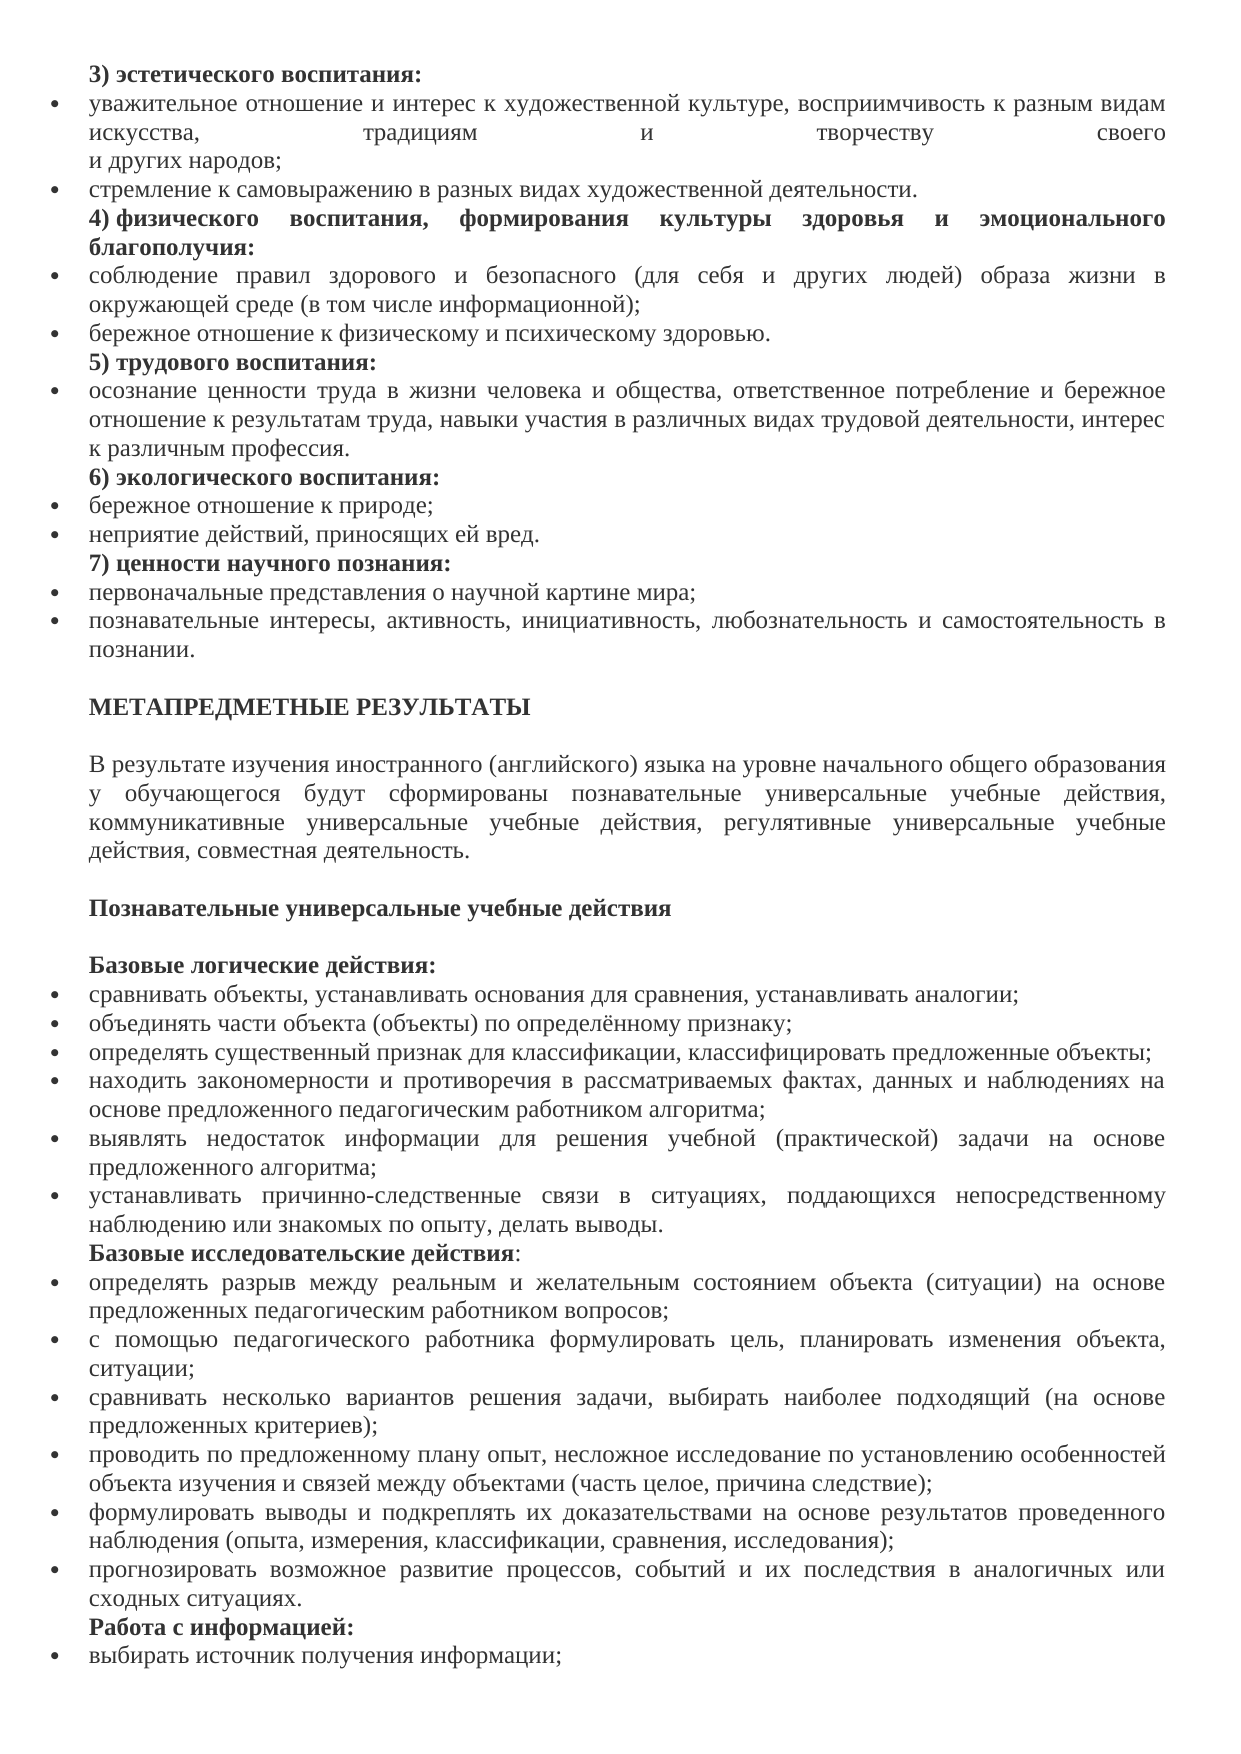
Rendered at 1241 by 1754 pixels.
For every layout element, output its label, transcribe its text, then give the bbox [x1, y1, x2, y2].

text В результате изучения иностранного (английского) языка на уровне начального общего образования у обучающегося будут сформированы познавательные универсальные учебные действия, коммуникативные универсальные учебные действия, регулятивные универсальные учебные действия, совместная деятельность. [89, 720, 1167, 864]
list с помощью педагогического работника формулировать цель, планировать изменения объекта, ситуации; [51, 1324, 1167, 1382]
list осознание ценности труда в жизни человека и общества, ответственное потребление и бережное отношение к результатам труда, навыки участия в различных видах трудовой деятельности, интерес к различным профессия. [51, 375, 1167, 462]
list уважительное отношение и интерес к художественной культуре, восприимчивость к разным видам искусства, традициям и творчеству своего и других народов; [51, 88, 1167, 174]
text Познавательные универсальные учебные действия [89, 864, 1167, 922]
text 3) эстетического воспитания: [89, 59, 1167, 88]
list сравнивать объекты, устанавливать основания для сравнения, устанавливать аналогии; [51, 979, 1167, 1008]
text МЕТАПРЕДМЕТНЫЕ РЕЗУЛЬТАТЫ [89, 663, 1167, 720]
list определять существенный признак для классификации, классифицировать предложенные объекты; [51, 1037, 1167, 1065]
list объединять части объекта (объекты) по определённому признаку; [51, 1008, 1167, 1037]
list первоначальные представления о научной картине мира; [51, 577, 1167, 605]
list определять разрыв между реальным и желательным состоянием объекта (ситуации) на основе предложенных педагогическим работником вопросов; [51, 1267, 1167, 1324]
text 4) физического воспитания, формирования культуры здоровья и эмоционального благополучия: [89, 203, 1167, 260]
text 5) трудового воспитания: [89, 347, 1167, 375]
list находить закономерности и противоречия в рассматриваемых фактах, данных и наблюдениях на основе предложенного педагогическим работником алгоритма; [51, 1065, 1167, 1123]
list устанавливать причинно-следственные связи в ситуациях, поддающихся непосредственному наблюдению или знакомых по опыту, делать выводы. [51, 1180, 1167, 1238]
list выявлять недостаток информации для решения учебной (практической) задачи на основе предложенного алгоритма; [51, 1123, 1167, 1180]
list соблюдение правил здорового и безопасного (для себя и других людей) образа жизни в окружающей среде (в том числе информационной); [51, 260, 1167, 318]
list прогнозировать возможное развитие процессов, событий и их последствия в аналогичных или сходных ситуациях. [51, 1554, 1167, 1612]
list проводить по предложенному плану опыт, несложное исследование по установлению особенностей объекта изучения и связей между объектами (часть целое, причина следствие); [51, 1439, 1167, 1497]
text 7) ценности научного познания: [89, 548, 1167, 577]
list неприятие действий, приносящих ей вред. [51, 519, 1167, 548]
text Работа с информацией: [89, 1612, 1167, 1640]
list бережное отношение к физическому и психическому здоровью. [51, 318, 1167, 347]
list сравнивать несколько вариантов решения задачи, выбирать наиболее подходящий (на основе предложенных критериев); [51, 1382, 1167, 1439]
list выбирать источник получения информации; [51, 1640, 1167, 1669]
text Базовые исследовательские действия: [89, 1238, 1167, 1267]
list бережное отношение к природе; [51, 490, 1167, 519]
text Базовые логические действия: [89, 950, 1167, 979]
text 6) экологического воспитания: [89, 462, 1167, 490]
list познавательные интересы, активность, инициативность, любознательность и самостоятельность в познании. [51, 605, 1167, 663]
list стремление к самовыражению в разных видах художественной деятельности. [51, 174, 1167, 203]
list формулировать выводы и подкреплять их доказательствами на основе результатов проведенного наблюдения (опыта, измерения, классификации, сравнения, исследования); [51, 1497, 1167, 1554]
